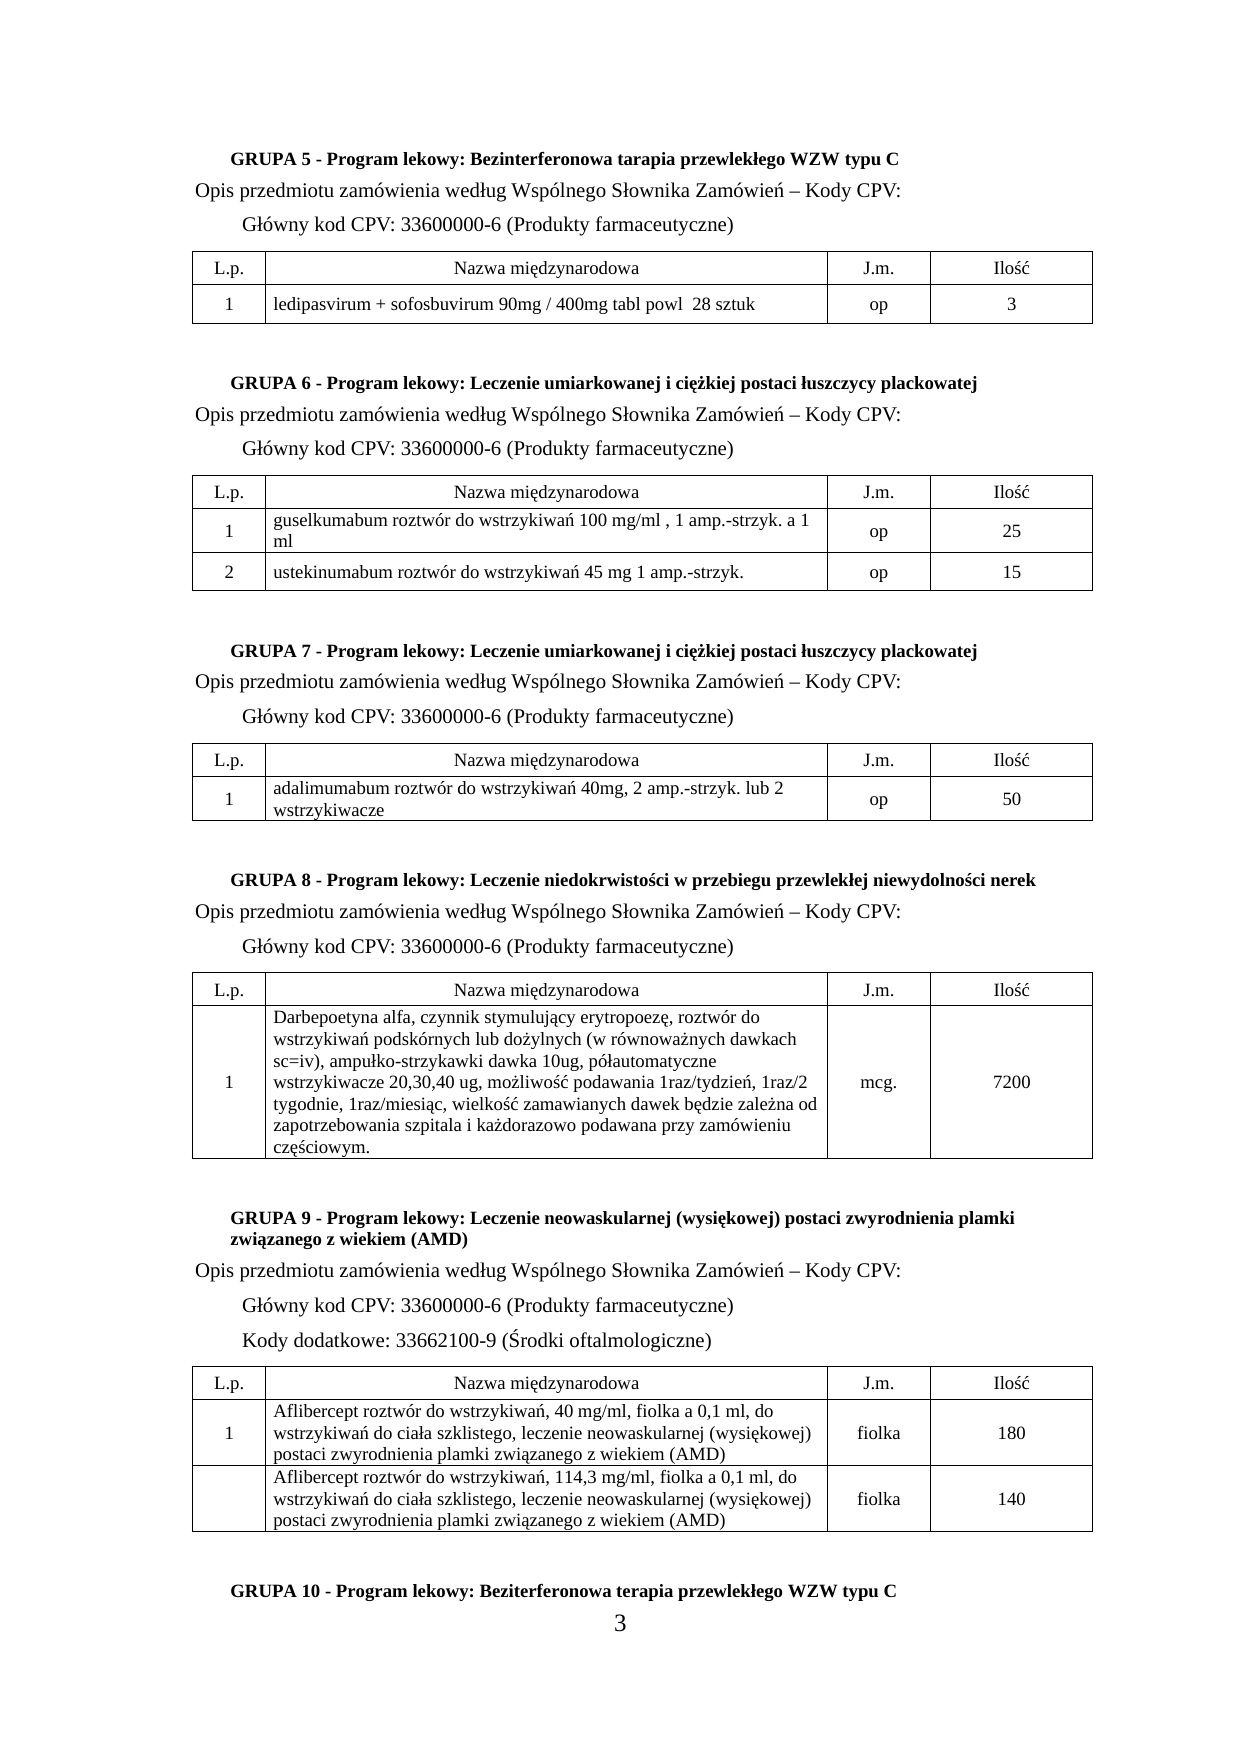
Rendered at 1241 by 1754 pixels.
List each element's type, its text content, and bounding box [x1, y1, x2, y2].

table_header J.m. [828, 476, 930, 508]
table_cell Aflibercept roztwór do wstrzykiwań, 114,3 mg/ml, fiolka a 0,1 ml, do wstrzykiwań do ciała szklistego, leczenie neowaskularnej (wysiękowej) postaci zwyrodnienia plamki związanego z wiekiem (AMD) [266, 1466, 827, 1531]
table_cell op [828, 285, 930, 322]
text Opis przedmiotu zamówienia według Wspólnego Słownika Zamówień – Kody CPV: [195, 401, 1092, 426]
table_header J.m. [828, 252, 930, 284]
text GRUPA 9 - Program lekowy: Leczenie neowaskularnej (wysiękowej) postaci zwyrodnienia plamki związanego z wiekiem (AMD) [230, 1207, 1092, 1250]
table_header L.p. [193, 744, 265, 776]
text Kody dodatkowe: 33662100-9 (Środki oftalmologiczne) [242, 1328, 1092, 1352]
text GRUPA 6 - Program lekowy: Leczenie umiarkowanej i ciężkiej postaci łuszczycy plackowatej [230, 372, 1092, 393]
table_header Ilość [931, 1367, 1092, 1399]
table_cell 50 [931, 777, 1092, 820]
text GRUPA 8 - Program lekowy: Leczenie niedokrwistości w przebiegu przewlekłej niewydolności nerek [230, 869, 1092, 891]
text Opis przedmiotu zamówienia według Wspólnego Słownika Zamówień – Kody CPV: [195, 899, 1092, 923]
table_header Ilość [931, 744, 1092, 776]
table_header J.m. [828, 973, 930, 1005]
table_cell [193, 1466, 265, 1531]
table_cell fiolka [828, 1466, 930, 1531]
text GRUPA 10 - Program lekowy: Beziterferonowa terapia przewlekłego WZW typu C [230, 1580, 1092, 1601]
table_cell mcg. [828, 1006, 930, 1157]
table_header L.p. [193, 973, 265, 1005]
table_header L.p. [193, 1367, 265, 1399]
table_cell Darbepoetyna alfa, czynnik stymulujący erytropoezę, roztwór do wstrzykiwań podskórnych lub dożylnych (w równoważnych dawkach sc=iv), ampułko-strzykawki dawka 10ug, półautomatyczne wstrzykiwacze 20,30,40 ug, możliwość podawania 1raz/tydzień, 1raz/2 tygodnie, 1raz/miesiąc, wielkość zamawianych dawek będzie zależna od zapotrzebowania szpitala i każdorazowo podawana przy zamówieniu częściowym. [266, 1006, 827, 1157]
table_header L.p. [193, 252, 265, 284]
table_cell adalimumabum roztwór do wstrzykiwań 40mg, 2 amp.-strzyk. lub 2 wstrzykiwacze [266, 777, 827, 820]
table_cell ustekinumabum roztwór do wstrzykiwań 45 mg 1 amp.-strzyk. [266, 553, 827, 590]
table_cell Aflibercept roztwór do wstrzykiwań, 40 mg/ml, fiolka a 0,1 ml, do wstrzykiwań do ciała szklistego, leczenie neowaskularnej (wysiękowej) postaci zwyrodnienia plamki związanego z wiekiem (AMD) [266, 1400, 827, 1465]
table_cell 1 [193, 285, 265, 322]
table_cell 140 [931, 1466, 1092, 1531]
table_cell 3 [931, 285, 1092, 322]
table_cell 180 [931, 1400, 1092, 1465]
table_cell 15 [931, 553, 1092, 590]
table_header Nazwa międzynarodowa [266, 252, 827, 284]
table_cell ledipasvirum + sofosbuvirum 90mg / 400mg tabl powl 28 sztuk [266, 285, 827, 322]
table_header Ilość [931, 252, 1092, 284]
table_header J.m. [828, 1367, 930, 1399]
table_cell 7200 [931, 1006, 1092, 1157]
text Główny kod CPV: 33600000-6 (Produkty farmaceutyczne) [242, 704, 1092, 728]
text Opis przedmiotu zamówienia według Wspólnego Słownika Zamówień – Kody CPV: [195, 1258, 1092, 1282]
table_header Nazwa międzynarodowa [266, 476, 827, 508]
table_header Nazwa międzynarodowa [266, 1367, 827, 1399]
table_header Ilość [931, 476, 1092, 508]
table_cell op [828, 553, 930, 590]
text Główny kod CPV: 33600000-6 (Produkty farmaceutyczne) [242, 1293, 1092, 1317]
text GRUPA 7 - Program lekowy: Leczenie umiarkowanej i ciężkiej postaci łuszczycy plackowatej [230, 639, 1092, 661]
table_header Nazwa międzynarodowa [266, 744, 827, 776]
table_cell op [828, 777, 930, 820]
text Opis przedmiotu zamówienia według Wspólnego Słownika Zamówień – Kody CPV: [195, 669, 1092, 693]
table_header J.m. [828, 744, 930, 776]
text GRUPA 5 - Program lekowy: Bezinterferonowa tarapia przewlekłego WZW typu C [230, 148, 1092, 169]
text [242, 212, 1092, 236]
table_cell 2 [193, 553, 265, 590]
table_cell 1 [193, 1400, 265, 1465]
table_header Nazwa międzynarodowa [266, 973, 827, 1005]
table_cell guselkumabum roztwór do wstrzykiwań 100 mg/ml , 1 amp.-strzyk. a 1 ml [266, 509, 827, 552]
table_cell 1 [193, 777, 265, 820]
table_cell 1 [193, 1006, 265, 1157]
text Główny kod CPV: 33600000-6 (Produkty farmaceutyczne) [242, 934, 1092, 958]
table_cell 1 [193, 509, 265, 552]
text Opis przedmiotu zamówienia według Wspólnego Słownika Zamówień – Kody CPV: [195, 178, 1092, 202]
table_cell fiolka [828, 1400, 930, 1465]
table_header L.p. [193, 476, 265, 508]
text Główny kod CPV: 33600000-6 (Produkty farmaceutyczne) [242, 436, 1092, 460]
table_cell op [828, 509, 930, 552]
table_header Ilość [931, 973, 1092, 1005]
table_cell 25 [931, 509, 1092, 552]
